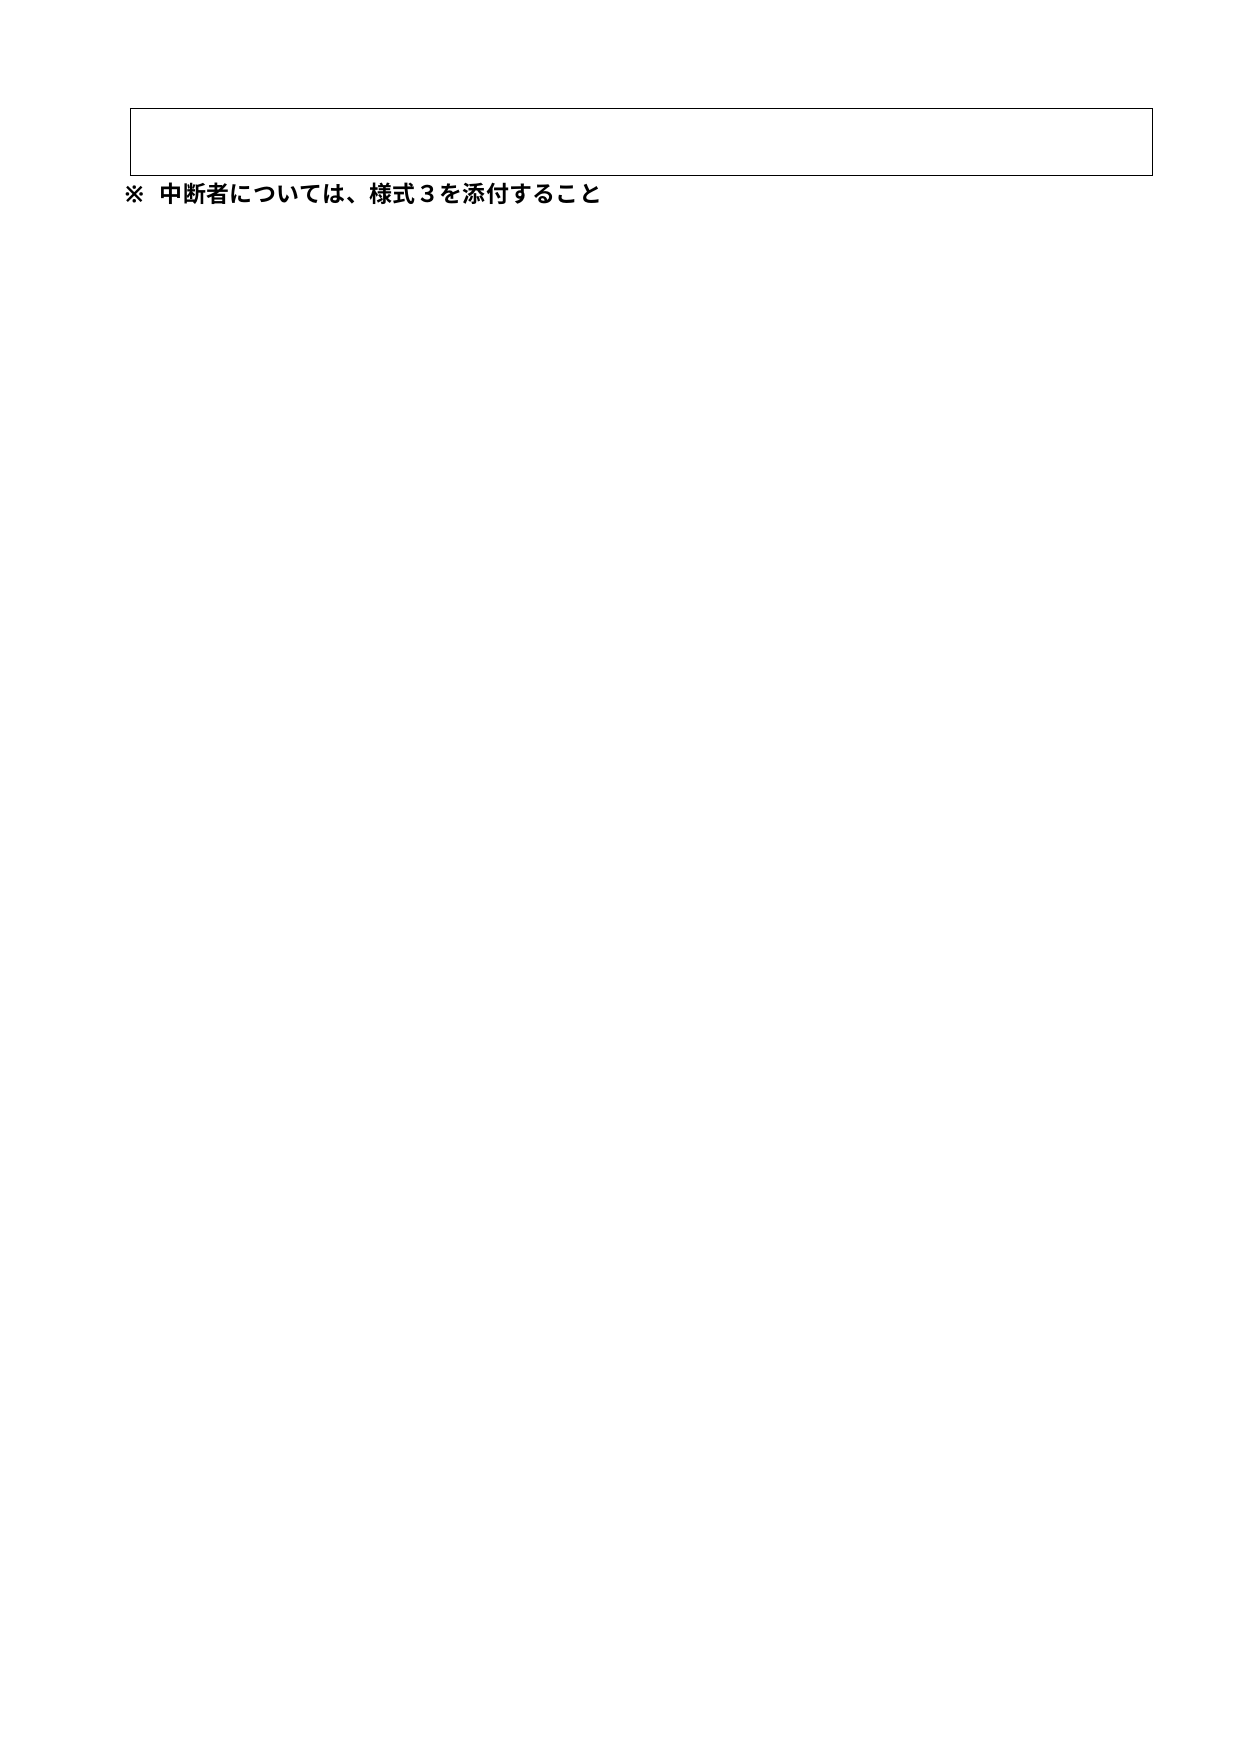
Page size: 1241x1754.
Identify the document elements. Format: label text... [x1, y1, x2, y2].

text ※中断者については、様式３を添付すること [113, 176, 1163, 209]
table_cell [131, 109, 1152, 175]
